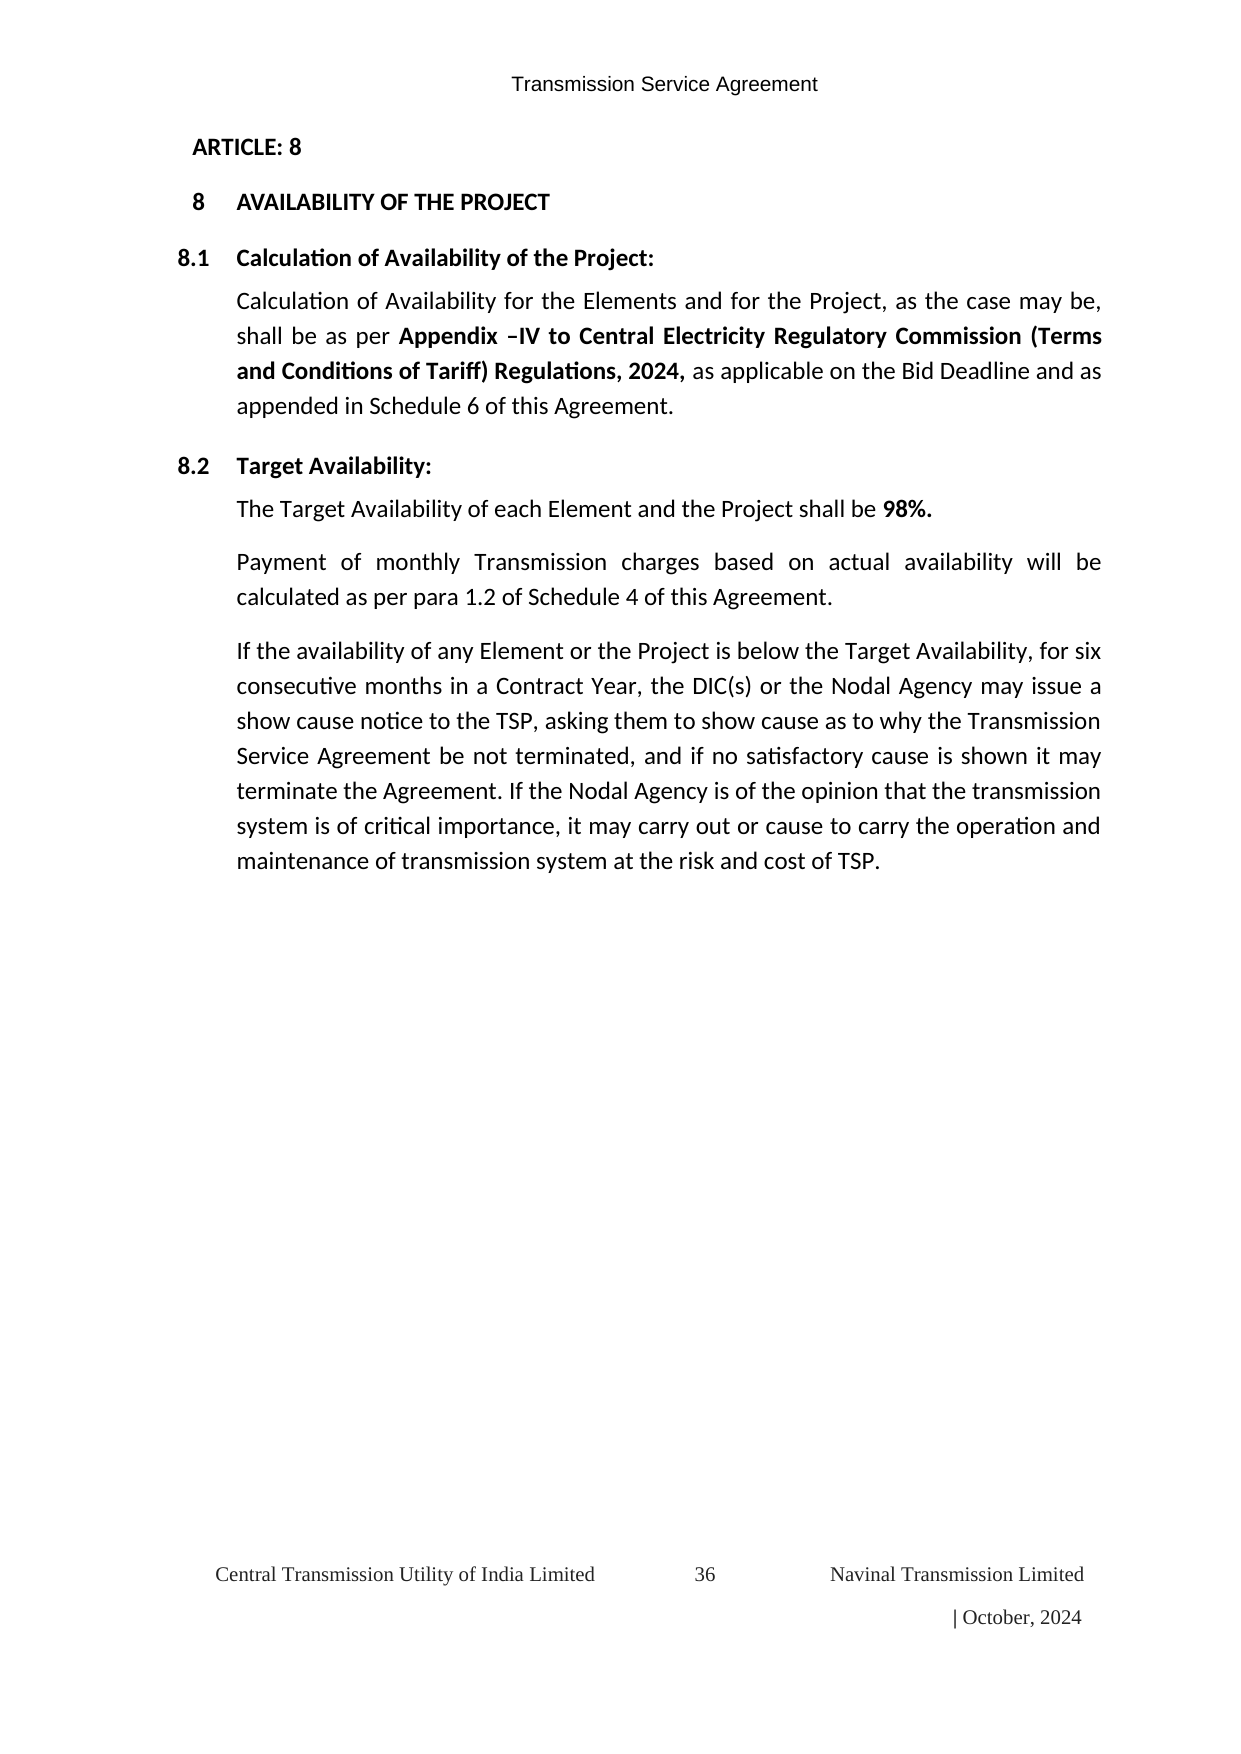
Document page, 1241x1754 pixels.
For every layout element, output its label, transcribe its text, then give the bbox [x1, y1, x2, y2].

text Calculation of Availability for the Elements and for the Project, as the case may be, shall be as per Appendix –IV to Central Electricity Regulatory Commission (Terms and Conditions of Tariff) Regulations, 2024, as applicable on the Bid Deadline and as appended in Schedule 6 of this Agreement. [236, 285, 1103, 420]
text The Target Availability of each Element and the Project shall be 98%. [236, 493, 1103, 523]
text Payment of monthly Transmission charges based on actual availability will be calculated as per para 1.2 of Schedule 4 of this Agreement. [236, 547, 1103, 612]
subtitle Target Availability: [177, 450, 1103, 480]
text If the availability of any Element or the Project is below the Target Availability, for six consecutive months in a Contract Year, the DIC(s) or the Nodal Agency may issue a show cause notice to the TSP, asking them to show cause as to why the Transmission Service Agreement be not terminated, and if no satisfactory cause is shown it may terminate the Agreement. If the Nodal Agency is of the opinion that the transmission system is of critical importance, it may carry out or cause to carry the operation and maintenance of transmission system at the risk and cost of TSP. [236, 635, 1103, 876]
subtitle Availability of the project [192, 186, 1103, 217]
subtitle Calculation of Availability of the Project: [177, 242, 1103, 272]
text ARTICLE: 8 [192, 131, 1103, 161]
